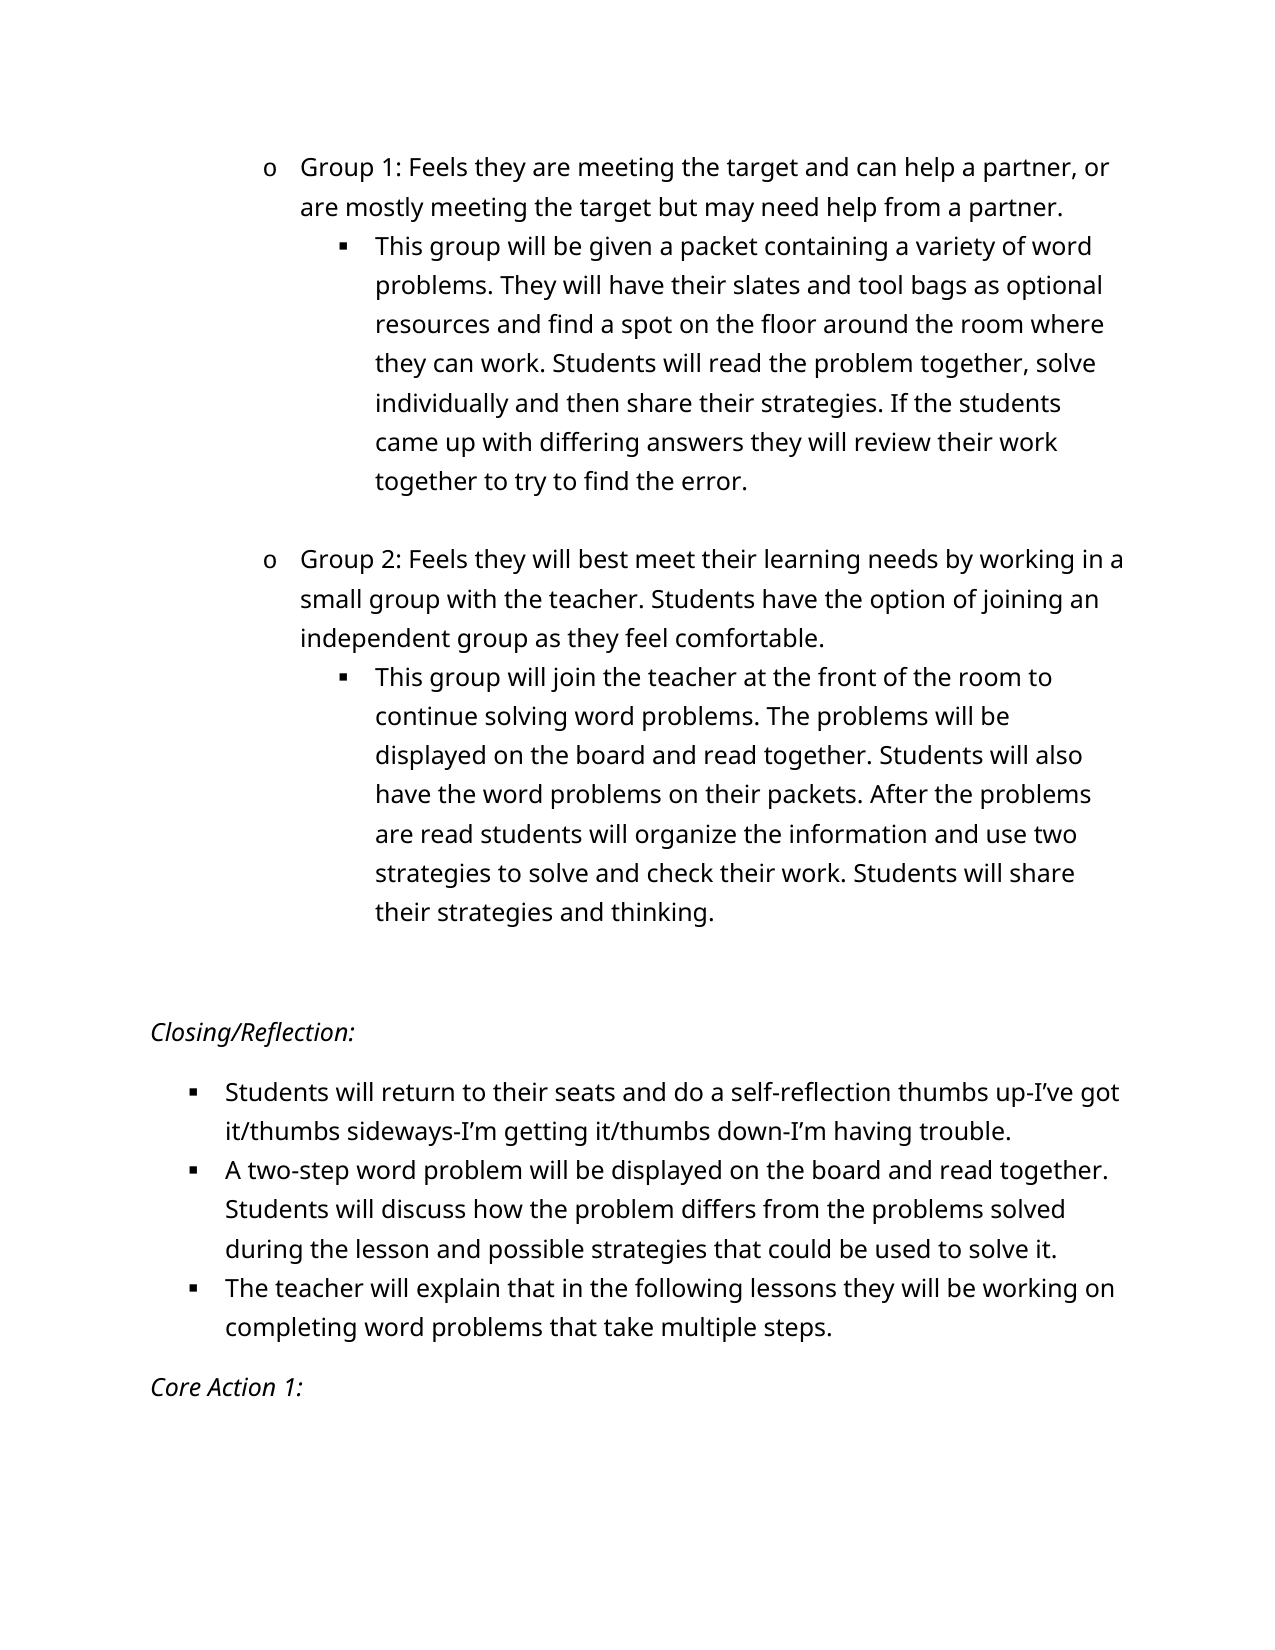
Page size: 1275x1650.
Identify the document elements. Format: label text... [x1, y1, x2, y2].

list A two-step word problem will be displayed on the board and read together. Students will discuss how the problem differs from the problems solved during the lesson and possible strategies that could be used to solve it. [187, 1153, 1125, 1265]
list Students will return to their seats and do a self-reflection thumbs up-I’ve got it/thumbs sideways-I’m getting it/thumbs down-I’m having trouble. [187, 1074, 1125, 1148]
text Core Action 1: [150, 1369, 1125, 1404]
list The teacher will explain that in the following lessons they will be working on completing word problems that take multiple steps. [187, 1270, 1125, 1344]
list Group 2: Feels they will best meet their learning needs by working in a small group with the teacher. Students have the option of joining an independent group as they feel comfortable. [262, 542, 1125, 654]
list Group 1: Feels they are meeting the target and can help a partner, or are mostly meeting the target but may need help from a partner. [262, 150, 1125, 223]
text Closing/Reflection: [150, 1014, 1125, 1049]
list This group will be given a packet containing a variety of word problems. They will have their slates and tool bags as optional resources and find a spot on the floor around the room where they can work. Students will read the problem together, solve individually and then share their strategies. If the students came up with differing answers they will review their work together to try to find the error. [337, 228, 1125, 498]
list This group will join the teacher at the front of the room to continue solving word problems. The problems will be displayed on the board and read together. Students will also have the word problems on their packets. After the problems are read students will organize the information and use two strategies to solve and check their work. Students will share their strategies and thinking. [337, 659, 1125, 929]
